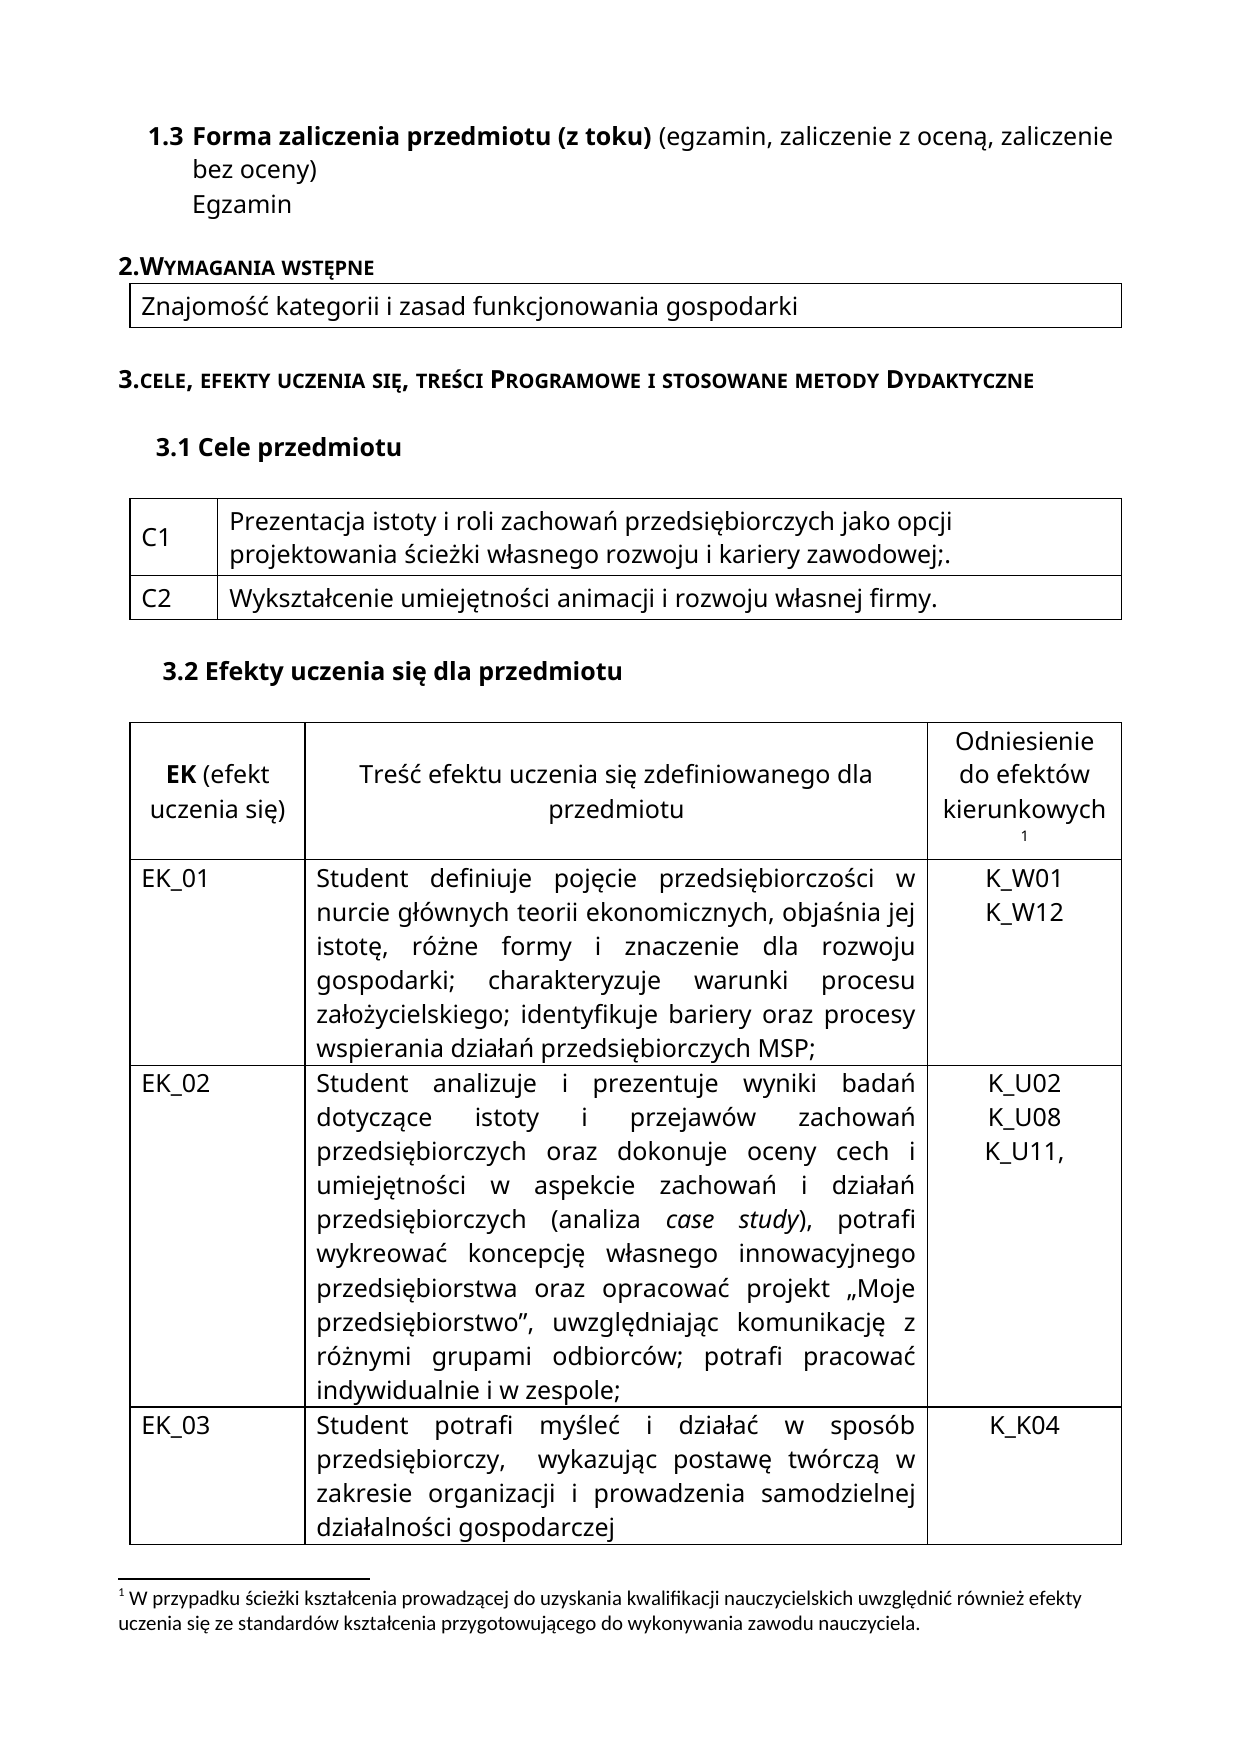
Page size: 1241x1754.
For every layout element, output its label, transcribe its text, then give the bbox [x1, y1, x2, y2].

table_cell Student definiuje pojęcie przedsiębiorczości w nurcie głównych teorii ekonomicznych, objaśnia jej istotę, różne formy i znaczenie dla rozwoju gospodarki; charakteryzuje warunki procesu założycielskiego; identyfikuje bariery oraz procesy wspierania działań przedsiębiorczych MSP; [306, 860, 927, 1065]
table_header Znajomość kategorii i zasad funkcjonowania gospodarki [131, 284, 1121, 327]
table_header Odniesienie do efektów kierunkowych [928, 723, 1121, 859]
table_cell Student analizuje i prezentuje wyniki badań dotyczące istoty i przejawów zachowań przedsiębiorczych oraz dokonuje oceny cech i umiejętności w aspekcie zachowań i działań przedsiębiorczych (analiza case study), potrafi wykreować koncepcję własnego innowacyjnego przedsiębiorstwa oraz opracować projekt „Moje przedsiębiorstwo”, uwzględniając komunikację z różnymi grupami odbiorców; potrafi pracować indywidualnie i w zespole; [306, 1066, 927, 1406]
text 3.1 Cele przedmiotu [156, 430, 1122, 464]
text Egzamin [192, 186, 1122, 220]
text 3.2 Efekty uczenia się dla przedmiotu [162, 654, 1122, 688]
table_cell K_K04 [928, 1408, 1121, 1544]
table_cell EK_01 [131, 860, 304, 1065]
table_header Treść efektu uczenia się zdefiniowanego dla przedmiotu [306, 723, 927, 859]
text 3.cele, efekty uczenia się, treści Programowe i stosowane metody Dydaktyczne [118, 362, 1122, 396]
table_cell EK_03 [131, 1408, 304, 1544]
table_cell C2 [131, 576, 217, 619]
table_cell EK_02 [131, 1066, 304, 1406]
table_header C1 [131, 499, 217, 575]
table_cell Student potrafi myśleć i działać w sposób przedsiębiorczy, wykazując postawę twórczą w zakresie organizacji i prowadzenia samodzielnej działalności gospodarczej [306, 1408, 927, 1544]
text 2.Wymagania wstępne [118, 249, 1122, 283]
table_header Prezentacja istoty i roli zachowań przedsiębiorczych jako opcji projektowania ścieżki własnego rozwoju i kariery zawodowej;. [218, 499, 1121, 575]
text 1.3 Forma zaliczenia przedmiotu (z toku) (egzamin, zaliczenie z oceną, zaliczenie bez oceny) [148, 118, 1122, 186]
table_cell K_W01 K_W12 [928, 860, 1121, 1065]
table_header EK (efekt uczenia się) [131, 723, 304, 859]
table_cell Wykształcenie umiejętności animacji i rozwoju własnej firmy. [218, 576, 1121, 619]
table_cell K_U02 K_U08 K_U11, [928, 1066, 1121, 1406]
